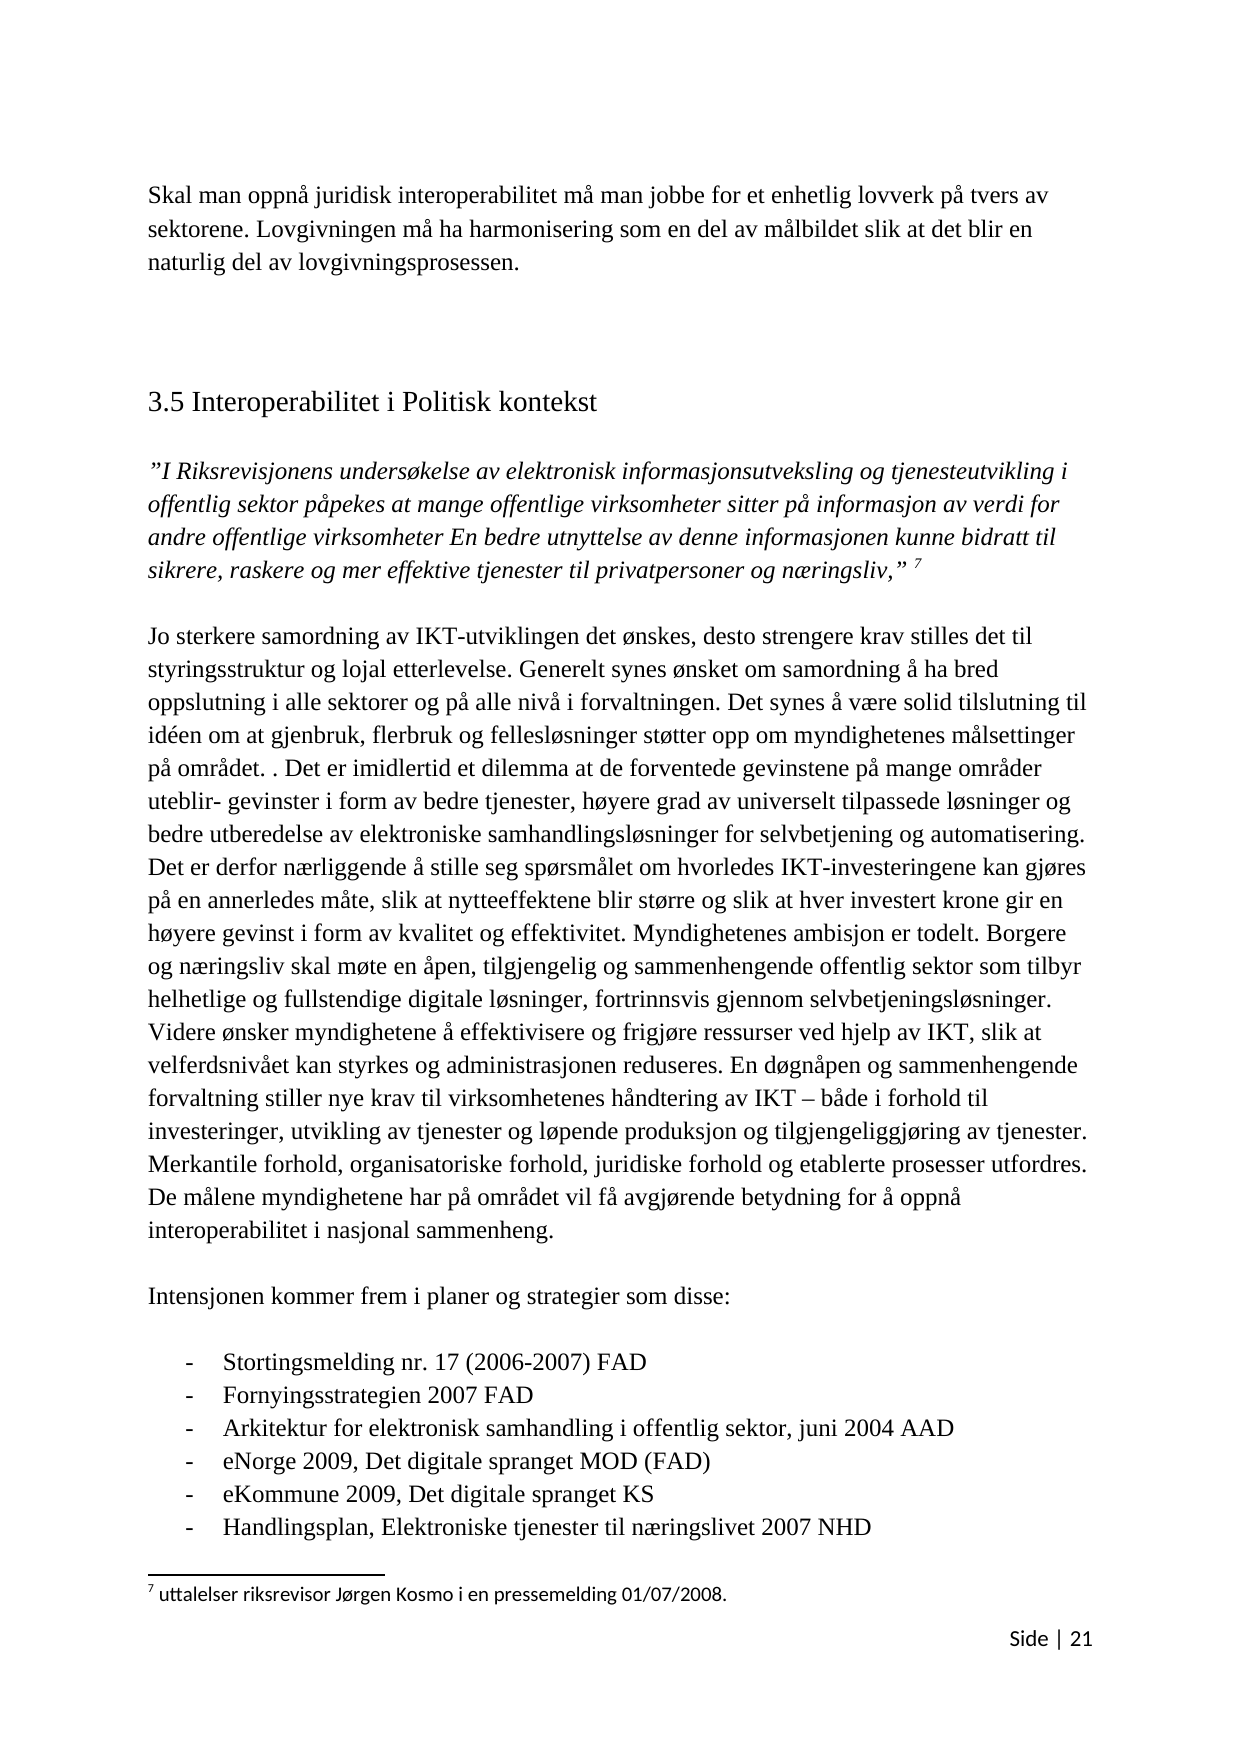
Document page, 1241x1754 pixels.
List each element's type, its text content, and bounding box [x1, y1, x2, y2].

text sikrere, raskere og mer effektive tjenester til privatpersoner og næringsliv,” [148, 555, 1093, 584]
list eNorge 2009, Det digitale spranget MOD (FAD) [185, 1446, 1093, 1475]
text Skal man oppnå juridisk interoperabilitet må man jobbe for et enhetlig lovverk på tvers av sektorene. Lovgivningen må ha harmonisering som en del av målbildet slik at det blir en naturlig del av lovgivningsprosessen. [148, 181, 1093, 275]
list Fornyingsstrategien 2007 FAD [185, 1380, 1093, 1409]
list Arkitektur for elektronisk samhandling i offentlig sektor, juni 2004 AAD [185, 1413, 1093, 1442]
list eKommune 2009, Det digitale spranget KS [185, 1479, 1093, 1508]
list Stortingsmelding nr. 17 (2006-2007) FAD [185, 1347, 1093, 1376]
list Handlingsplan, Elektroniske tjenester til næringslivet 2007 NHD [185, 1512, 1093, 1541]
text 3.5 Interoperabilitet i Politisk kontekst [148, 384, 1093, 418]
text Jo sterkere samordning av IKT-utviklingen det ønskes, desto strengere krav stilles det til styringsstruktur og lojal etterlevelse. Generelt synes ønsket om samordning å ha bred oppslutning i alle sektorer og på alle nivå i forvaltningen. Det synes å være solid tilslutning til idéen om at gjenbruk, flerbruk og fellesløsninger støtter opp om myndighetenes målsettinger på området. . Det er imidlertid et dilemma at de forventede gevinstene på mange områder uteblir- gevinster i form av bedre tjenester, høyere grad av universelt tilpassede løsninger og bedre utberedelse av elektroniske samhandlingsløsninger for selvbetjening og automatisering. Det er derfor nærliggende å stille seg spørsmålet om hvorledes IKT-investeringene kan gjøres på en annerledes måte, slik at nytteeffektene blir større og slik at hver investert krone gir en høyere gevinst i form av kvalitet og effektivitet. Myndighetenes ambisjon er todelt. Borgere og næringsliv skal møte en åpen, tilgjengelig og sammenhengende offentlig sektor som tilbyr helhetlige og fullstendige digitale løsninger, fortrinnsvis gjennom selvbetjeningsløsninger. Videre ønsker myndighetene å effektivisere og frigjøre ressurser ved hjelp av IKT, slik at velferdsnivået kan styrkes og administrasjonen reduseres. En døgnåpen og sammenhengende forvaltning stiller nye krav til virksomhetenes håndtering av IKT – både i forhold til investeringer, utvikling av tjenester og løpende produksjon og tilgjengeliggjøring av tjenester. Merkantile forhold, organisatoriske forhold, juridiske forhold og etablerte prosesser utfordres. De målene myndighetene har på området vil få avgjørende betydning for å oppnå interoperabilitet i nasjonal sammenheng. [148, 621, 1093, 1244]
text Intensjonen kommer frem i planer og strategier som disse: [148, 1281, 1093, 1310]
text ”I Riksrevisjonens undersøkelse av elektronisk informasjonsutveksling og tjenesteutvikling i offentlig sektor påpekes at mange offentlige virksomheter sitter på informasjon av verdi for andre offentlige virksomheter En bedre utnyttelse av denne informasjonen kunne bidratt til [148, 456, 1093, 551]
